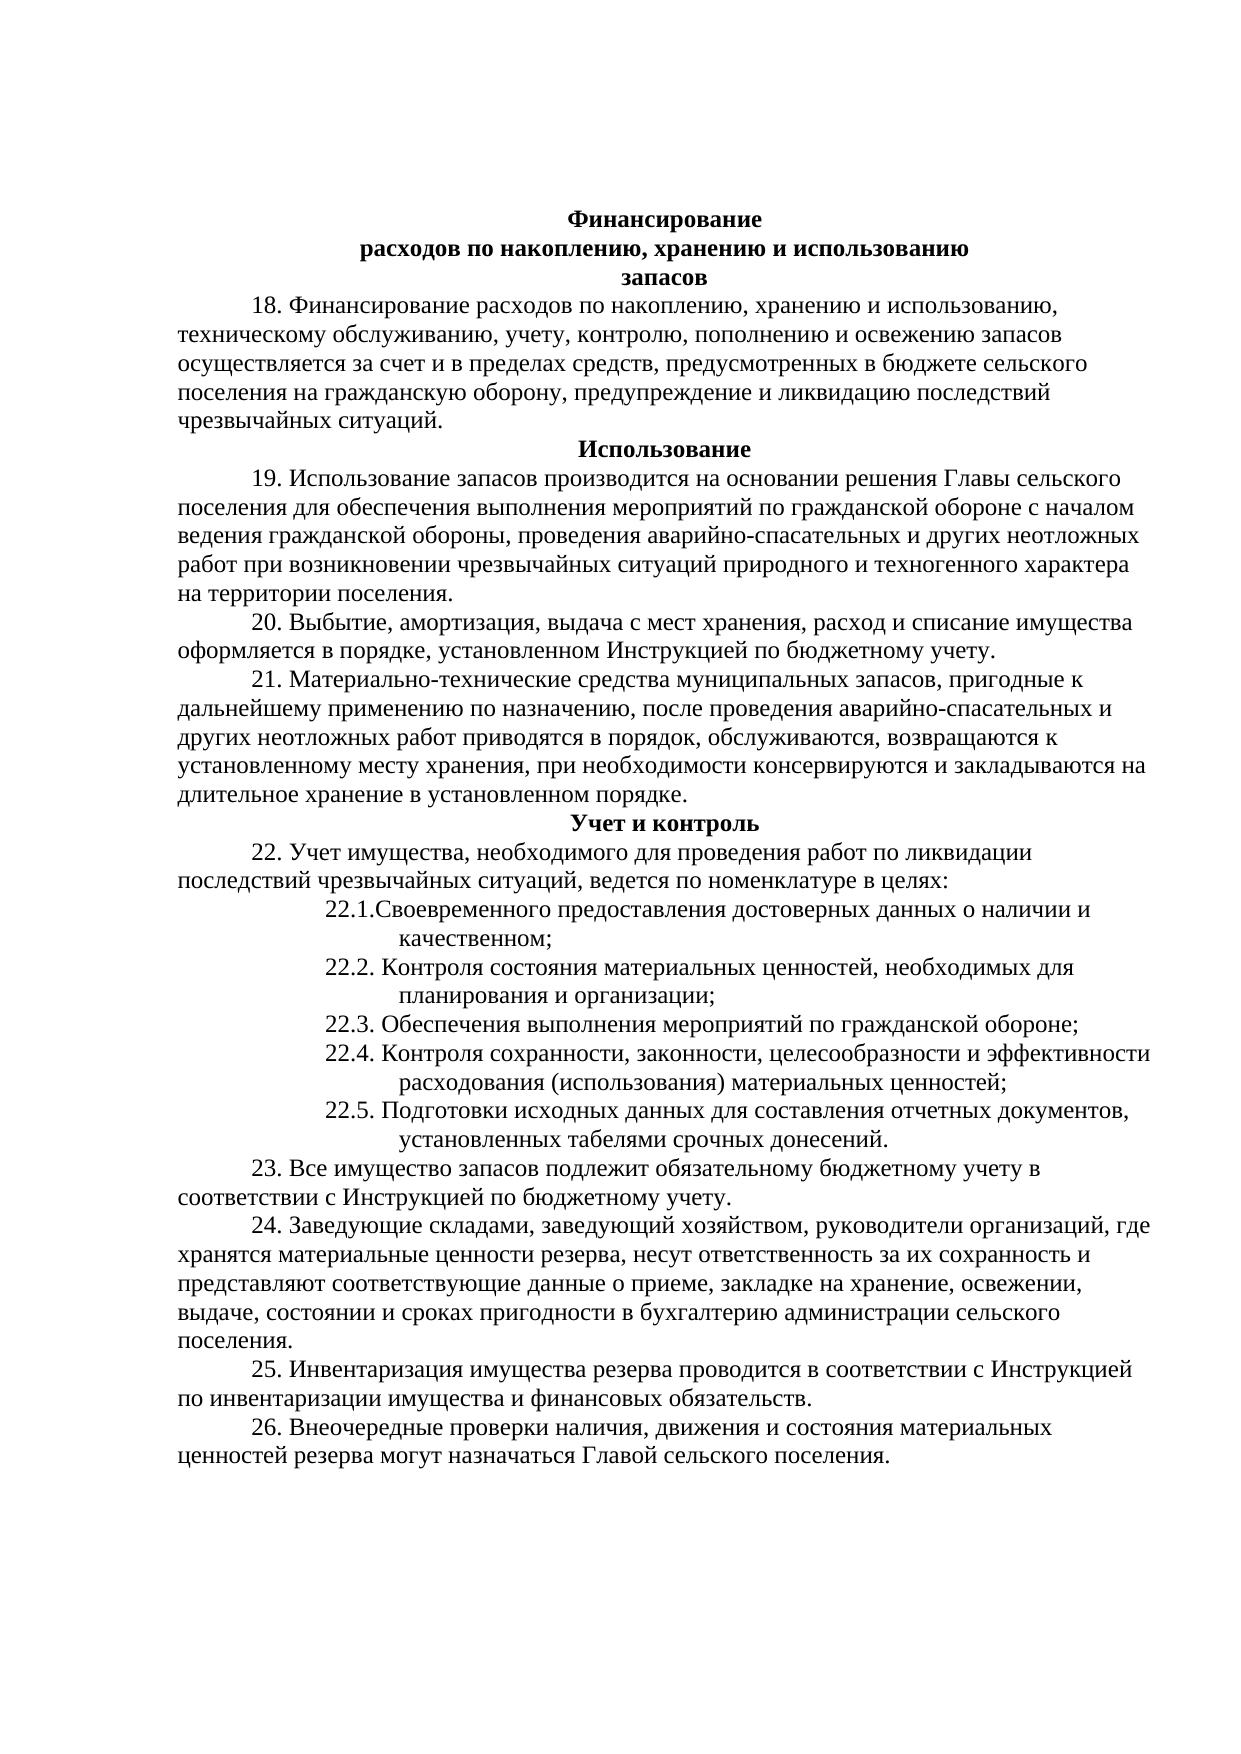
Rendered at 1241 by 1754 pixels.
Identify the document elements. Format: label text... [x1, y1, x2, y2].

text работ при возникновении чрезвычайных ситуаций природного и техногенного характера [177, 549, 1152, 578]
text последствий чрезвычайных ситуаций, ведется по номенклатуре в целях: [177, 866, 1152, 894]
text Финансирование [177, 204, 1152, 233]
text 22.1.Своевременного предоставления достоверных данных о наличии и качественном; [177, 894, 1152, 952]
text Использование [177, 434, 1152, 463]
text 23. Все имущество запасов подлежит обязательному бюджетному учету в [177, 1153, 1152, 1182]
text поселения. [177, 1326, 1152, 1354]
text 19. Использование запасов производится на основании решения Главы сельского [177, 463, 1152, 492]
text поселения для обеспечения выполнения мероприятий по гражданской обороне с началом [177, 492, 1152, 521]
text на территории поселения. [177, 578, 1152, 607]
text 20. Выбытие, амортизация, выдача с мест хранения, расход и списание имущества [177, 607, 1152, 636]
text других неотложных работ приводятся в порядок, обслуживаются, возвращаются к [177, 722, 1152, 751]
text 25. Инвентаризация имущества резерва проводится в соответствии с Инструкцией [177, 1354, 1152, 1383]
text 21. Материально-технические средства муниципальных запасов, пригодные к [177, 664, 1152, 693]
text 24. Заведующие складами, заведующий хозяйством, руководители организаций, где [177, 1211, 1152, 1239]
text оформляется в порядке, установленном Инструкцией по бюджетному учету. [177, 636, 1152, 664]
text техническому обслуживанию, учету, контролю, пополнению и освежению запасов [177, 319, 1152, 348]
text ценностей резерва могут назначаться Главой сельского поселения. [177, 1441, 1152, 1469]
text запасов [177, 262, 1152, 291]
text Учет и контроль [177, 808, 1152, 837]
text по инвентаризации имущества и финансовых обязательств. [177, 1383, 1152, 1412]
text выдаче, состоянии и сроках пригодности в бухгалтерию администрации сельского [177, 1297, 1152, 1326]
text 22.5. Подготовки исходных данных для составления отчетных документов, [177, 1096, 1152, 1124]
text 22. Учет имущества, необходимого для проведения работ по ликвидации [177, 837, 1152, 866]
text представляют соответствующие данные о приеме, закладке на хранение, освежении, [177, 1268, 1152, 1297]
text установленному месту хранения, при необходимости консервируются и закладываются на [177, 751, 1152, 779]
text установленных табелями срочных донесений. [177, 1124, 1152, 1153]
text чрезвычайных ситуаций. [177, 406, 1152, 434]
text 22.4. Контроля сохранности, законности, целесообразности и эффективности [177, 1038, 1152, 1067]
text осуществляется за счет и в пределах средств, предусмотренных в бюджете сельского [177, 348, 1152, 377]
text соответствии с Инструкцией по бюджетному учету. [177, 1182, 1152, 1211]
text расходования (использования) материальных ценностей; [177, 1067, 1152, 1096]
text длительное хранение в установленном порядке. [177, 779, 1152, 808]
text 26. Внеочередные проверки наличия, движения и состояния материальных [177, 1412, 1152, 1441]
text ведения гражданской обороны, проведения аварийно-спасательных и других неотложных [177, 521, 1152, 549]
text расходов по накоплению, хранению и использованию [177, 233, 1152, 262]
text дальнейшему применению по назначению, после проведения аварийно-спасательных и [177, 693, 1152, 722]
text хранятся материальные ценности резерва, несут ответственность за их сохранность и [177, 1239, 1152, 1268]
text 22.2. Контроля состояния материальных ценностей, необходимых для планирования и организации; [177, 952, 1152, 1009]
text 22.3. Обеспечения выполнения мероприятий по гражданской обороне; [177, 1009, 1152, 1038]
text 18. Финансирование расходов по накоплению, хранению и использованию, [177, 291, 1152, 319]
text поселения на гражданскую оборону, предупреждение и ликвидацию последствий [177, 377, 1152, 406]
